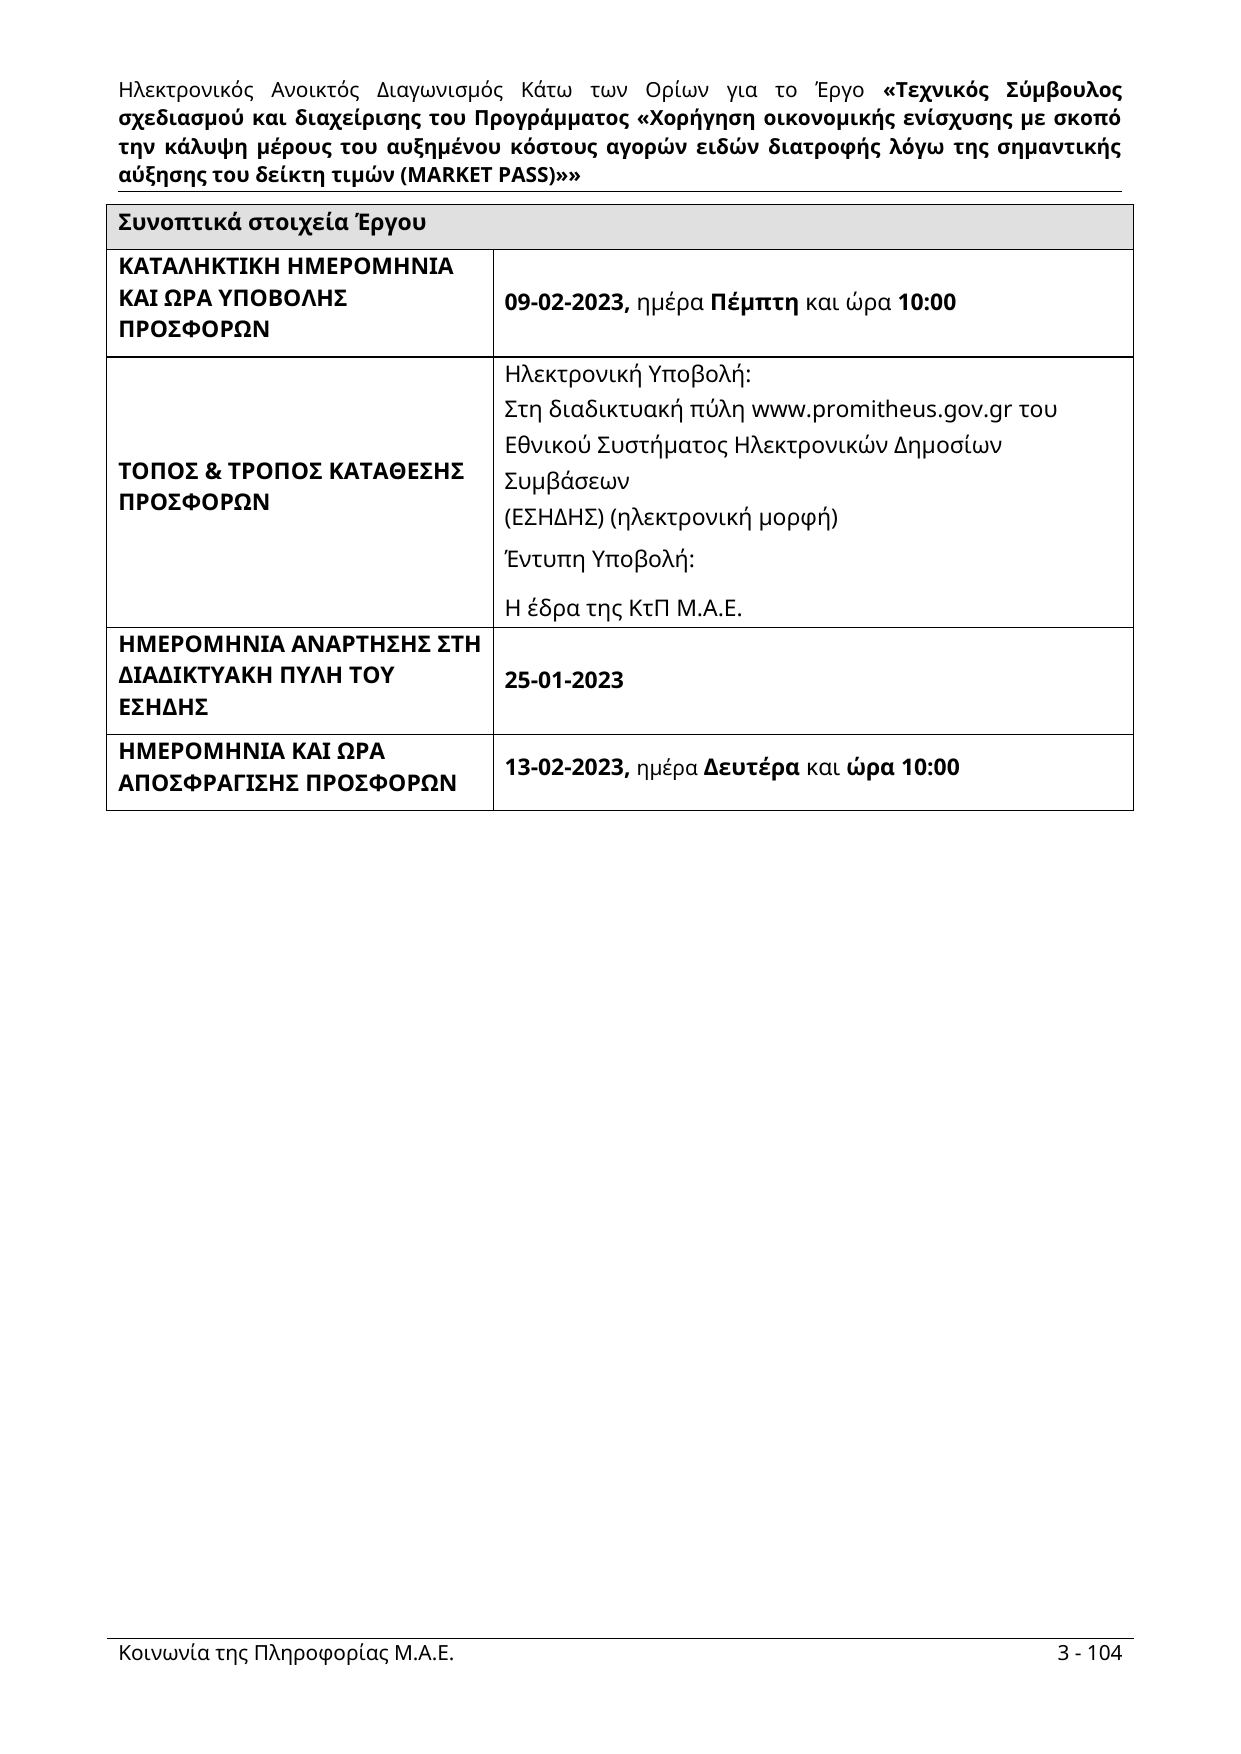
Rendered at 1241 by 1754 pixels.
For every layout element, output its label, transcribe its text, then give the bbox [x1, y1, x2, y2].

table_header Συνοπτικά στοιχεία Έργου [107, 205, 1133, 249]
table_cell 09-02-2023, ημέρα Πέμπτη και ώρα 10:00 [494, 250, 1133, 356]
table_cell ΤΟΠΟΣ & ΤΡΟΠΟΣ ΚΑΤΑΘΕΣΗΣ ΠΡΟΣΦΟΡΩΝ [107, 358, 493, 627]
table_cell 25-01-2023 [494, 628, 1133, 734]
table_cell ΗΜΕΡΟΜΗΝΙΑ ΚΑΙ ΩΡΑ ΑΠΟΣΦΡΑΓΙΣΗΣ ΠΡΟΣΦΟΡΩΝ [107, 735, 493, 810]
table_cell 13-02-2023, ημέρα Δευτέρα και ώρα 10:00 [494, 735, 1133, 810]
table_cell Ηλεκτρονική Υποβολή: Στη διαδικτυακή πύλη www.promitheus.gov.gr του Εθνικού Συστήματος Ηλεκτρονικών Δημοσίων Συμβάσεων (ΕΣΗΔΗΣ) (ηλεκτρονική μορφή) Έντυπη Υποβολή: Η έδρα της ΚτΠ Μ.Α.Ε. [494, 358, 1133, 627]
table_cell ΗΜΕΡΟΜΗΝΙΑ ΑΝΑΡΤΗΣΗΣ ΣΤΗ ΔΙΑΔΙΚΤΥΑΚΗ ΠΥΛΗ ΤΟΥ ΕΣΗΔΗΣ [107, 628, 493, 734]
table_cell ΚΑΤΑΛΗΚΤΙΚΗ ΗΜΕΡΟΜΗΝΙΑ ΚΑΙ ΩΡΑ ΥΠΟΒΟΛΗΣ ΠΡΟΣΦΟΡΩΝ [107, 250, 493, 356]
